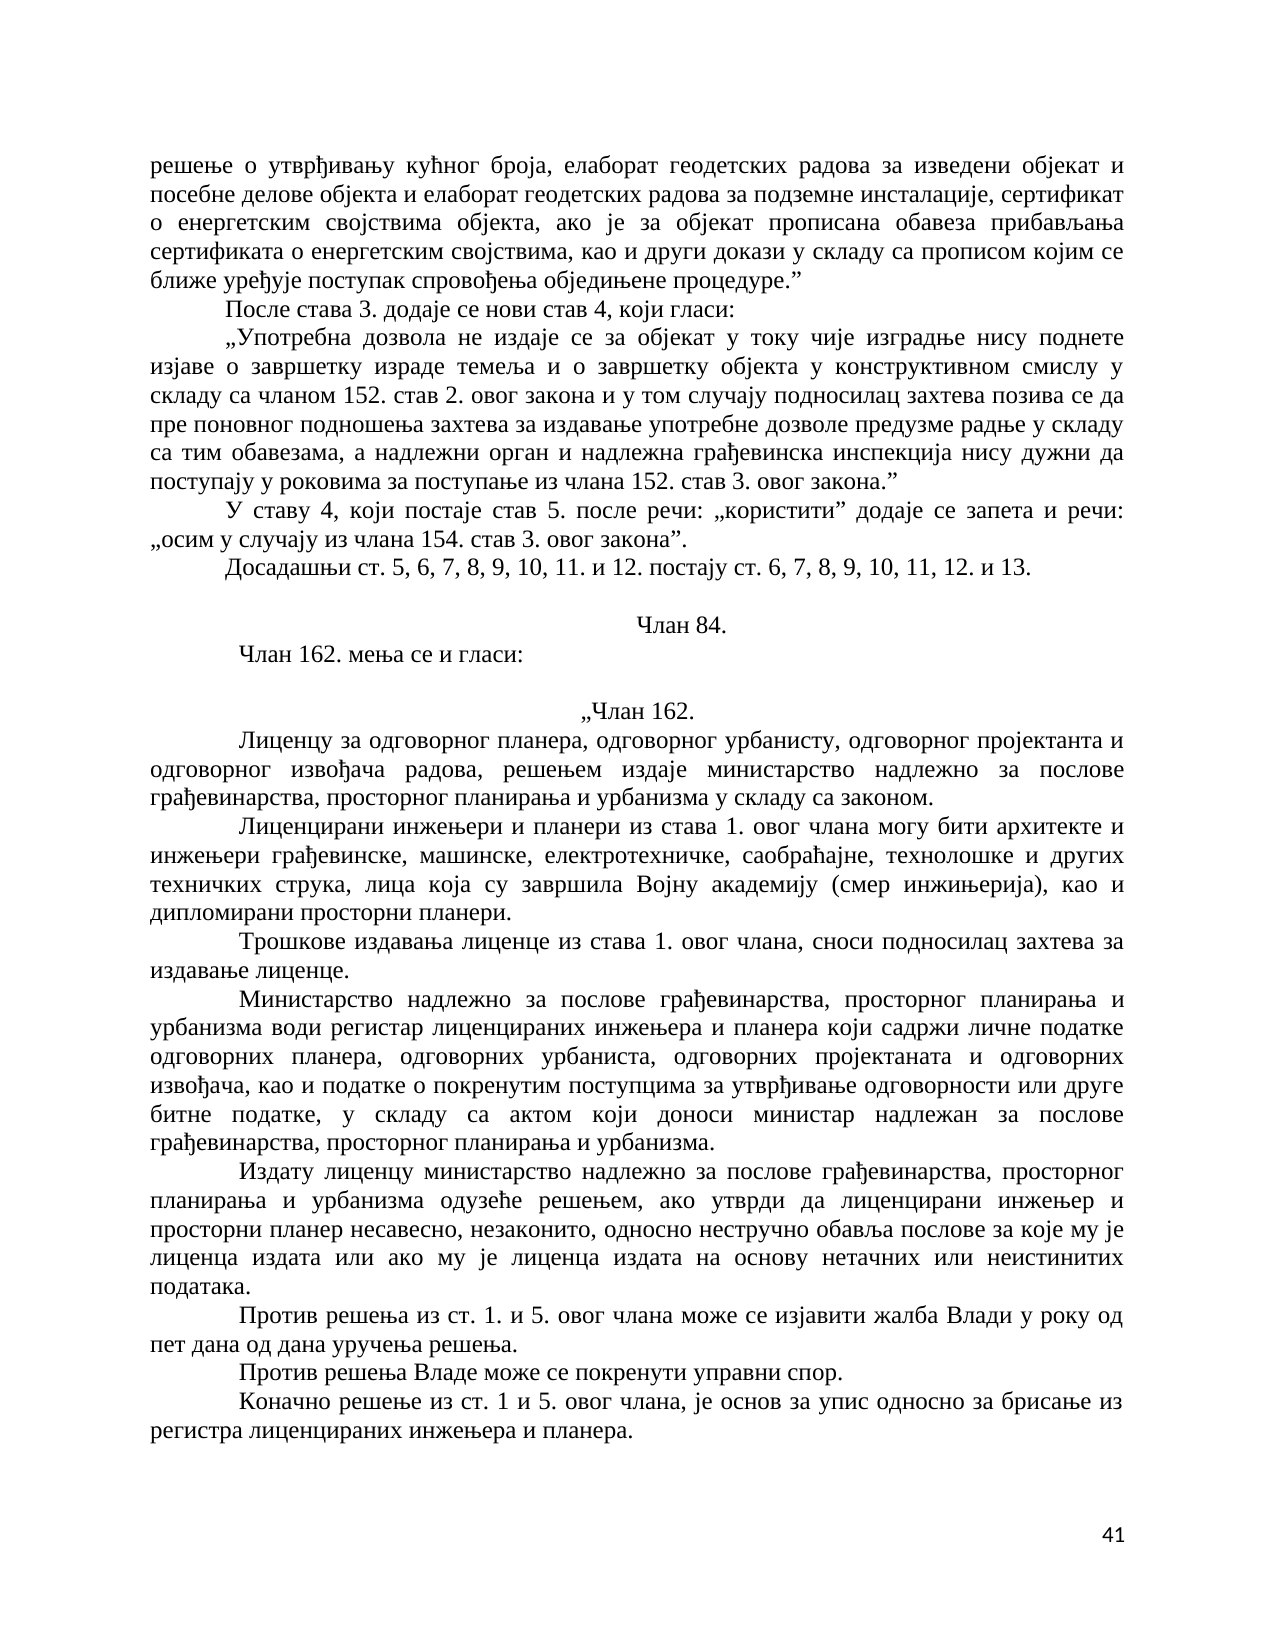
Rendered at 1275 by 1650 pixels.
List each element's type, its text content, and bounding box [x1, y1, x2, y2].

text Лиценцу за одговорног планера, одговорног урбанисту, одговорног пројектанта и одговорног извођача радова, решењем издаје министарство надлежно за послове грађевинарства, просторног планирања и урбанизма у складу са законом. [150, 725, 1125, 811]
text Члан 162. мења се и гласи: [150, 639, 1125, 667]
text После става 3. додаје се нови став 4, који гласи: [150, 294, 1125, 322]
text Министарство надлежно за послове грађевинарства, просторног планирања и урбанизма води регистар лиценцираних инжењера и планера који садржи личне податке одговорних планера, одговорних урбаниста, одговорних пројектаната и одговорних извођача, као и податке о покренутим поступцима за утврђивање одговорности или друге битне податке, у складу са актом који доноси министар надлежан за послове грађевинарства, просторног планирања и урбанизма. [150, 984, 1125, 1156]
text У ставу 4, који постаје став 5. после речи: „користити” додаје се запета и речи: „осим у случају из члана 154. став 3. овог закона”. [150, 495, 1125, 552]
text Издату лиценцу министарство надлежно за послове грађевинарства, просторног планирања и урбанизма одузеће решењем, ако утврди да лиценцирани инжењер и просторни планер несавесно, незаконито, односно нестручно обавља послове за које му је лиценца издата или ако му је лиценца издата на основу нетачних или неистинитих података. [150, 1156, 1125, 1300]
text „Члан 162. [150, 696, 1125, 725]
text Трошкове издавања лиценце из става 1. овог члана, сноси подносилац захтева за издавање лиценце. [150, 926, 1125, 984]
text „Употребна дозвола не издаје се за објекат у току чије изградње нису поднете изјаве о завршетку израде темеља и о завршетку објекта у конструктивном смислу у складу са чланом 152. став 2. овог закона и у том случају подносилац захтева позива се да пре поновног подношења захтева за издавање употребне дозволе предузме радње у складу са тим обавезама, а надлежни орган и надлежна грађевинска инспекција нису дужни да поступају у роковима за поступање из члана 152. став 3. овог закона.” [150, 322, 1125, 495]
text Досадашњи ст. 5, 6, 7, 8, 9, 10, 11. и 12. постају ст. 6, 7, 8, 9, 10, 11, 12. и 13. [150, 552, 1125, 581]
text Против решења Владе може се покренути управни спор. [150, 1357, 1125, 1386]
text Лиценцирани инжењери и планери из става 1. овог члана могу бити архитекте и инжењери грађевинске, машинске, електротехничке, саобраћајне, технолошке и других техничких струка, лица која су завршила Војну академију (смер инжињерија), као и дипломирани просторни планери. [150, 811, 1125, 926]
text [150, 150, 1125, 294]
text Члан 84. [225, 610, 1125, 639]
text Коначно решење из ст. 1 и 5. овог члана, је основ за упис односно за брисање из регистра лиценцираних инжењера и планера. [150, 1386, 1125, 1444]
text Против решења из ст. 1. и 5. овог члана може се изјавити жалба Влади у року од пет дана од дана уручења решења. [150, 1300, 1125, 1357]
